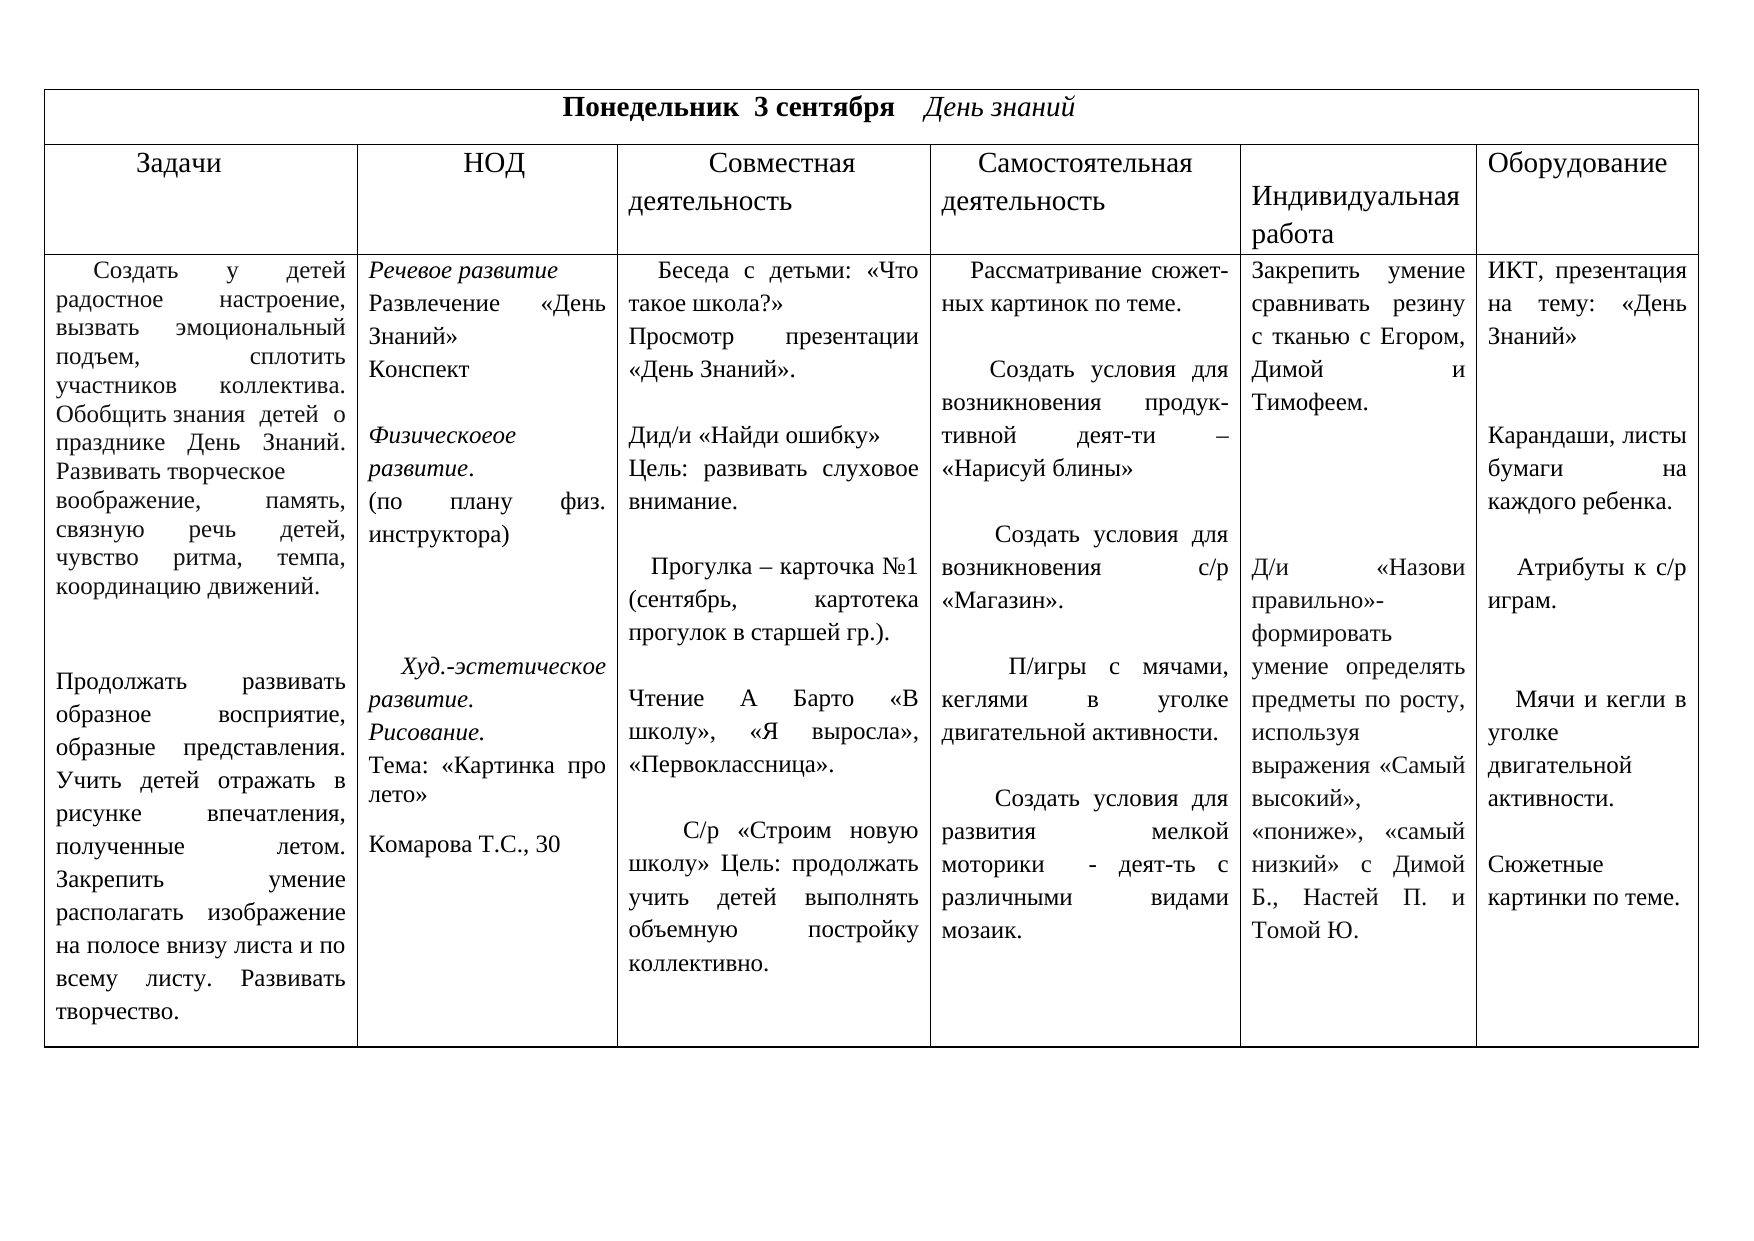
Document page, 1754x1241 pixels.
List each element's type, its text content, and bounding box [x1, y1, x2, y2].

table_cell ИКТ, презентация на тему: «День Знаний» Карандаши, листы бумаги на каждого ребенка. Атрибуты к с/р играм. Мячи и кегли в уголке двигательной активности. Сюжетные картинки по теме. [1477, 255, 1698, 1046]
table_cell Самостоятельная деятельность [931, 145, 1240, 254]
table_cell Совместная деятельность [618, 145, 930, 254]
table_header Понедельник 3 сентября День знаний [45, 90, 1698, 144]
table_cell НОД [358, 145, 617, 254]
table_cell Рассматривание сюжет-ных картинок по теме. Создать условия для возникновения продук-тивной деят-ти – «Нарисуй блины» Создать условия для возникновения с/р «Магазин». П/игры с мячами, кеглями в уголке двигательной активности. Создать условия для развития мелкой моторики - деят-ть с различными видами мозаик. [931, 255, 1240, 1046]
table_cell Речевое развитие Развлечение «День Знаний» Конспект Физическоеое развитие. (по плану физ. инструктора) Худ.-эстетическое развитие. Рисование. Тема: «Картинка про лето» Комарова Т.С., 30 [358, 255, 617, 1046]
table_cell Закрепить умение сравнивать резину с тканью с Егором, Димой и Тимофеем. Д/и «Назови правильно»- формировать умение определять предметы по росту, используя выражения «Самый высокий», «пониже», «самый низкий» с Димой Б., Настей П. и Томой Ю. [1241, 255, 1476, 1046]
table_cell Беседа с детьми: «Что такое школа?» Просмотр презентации «День Знаний». Дид/и «Найди ошибку» Цель: развивать слуховое внимание. Прогулка – карточка №1 (сентябрь, картотека прогулок в старшей гр.). Чтение А Барто «В школу», «Я выросла», «Первоклассница». С/р «Строим новую школу» Цель: продолжать учить детей выполнять объемную постройку коллективно. [618, 255, 930, 1046]
table_cell Задачи [45, 145, 357, 254]
table_cell Индивидуальная работа [1241, 145, 1476, 254]
table_cell Оборудование [1477, 145, 1698, 254]
table_cell Создать у детей радостное настроение, вызвать эмоциональный подъем, сплотить участников коллектива. Обобщить знания детей о празднике День Знаний. Развивать творческое воображение, память, связную речь детей, чувство ритма, темпа, координацию движений. Продолжать развивать образное восприятие, образные представления. Учить детей отражать в рисунке впечатления, полученные летом. Закрепить умение располагать изображение на полосе внизу листа и по всему листу. Развивать творчество. [45, 255, 357, 1046]
